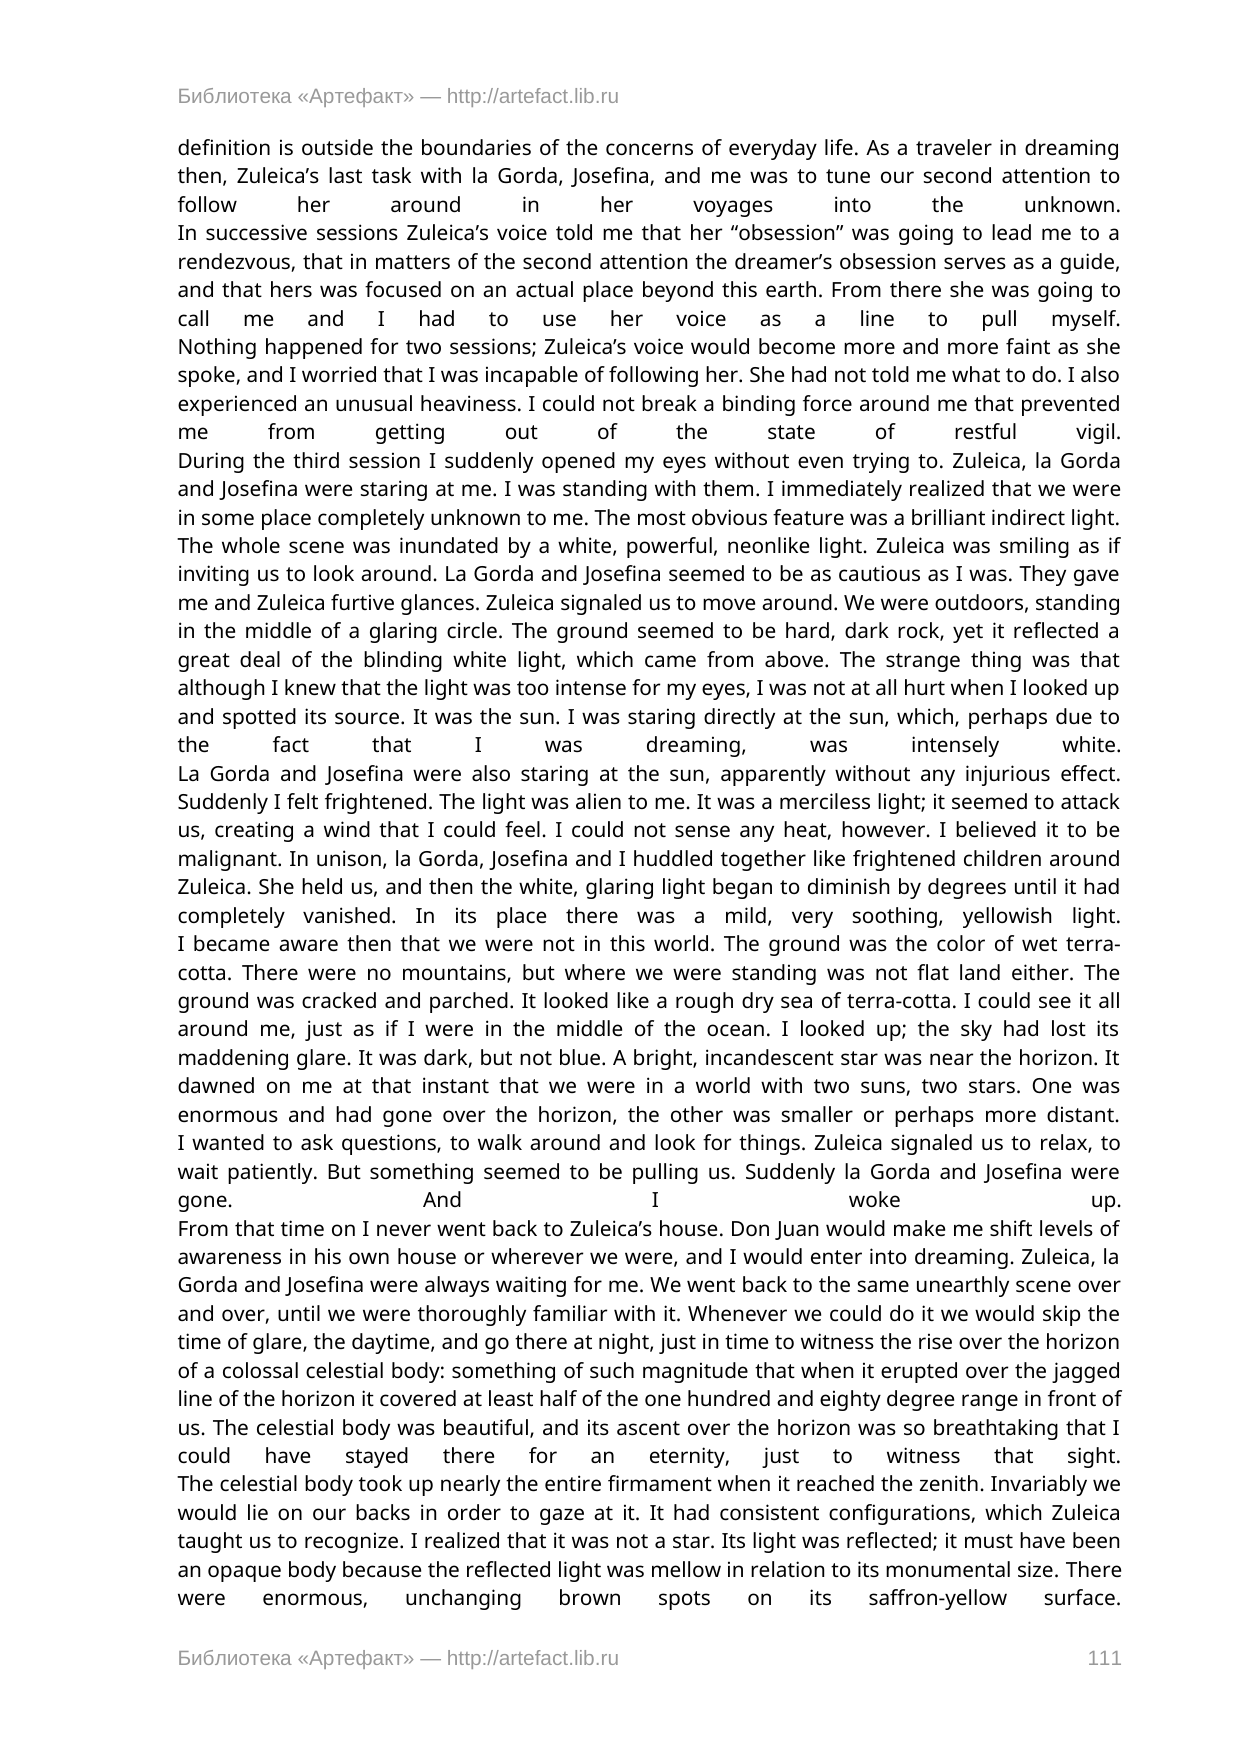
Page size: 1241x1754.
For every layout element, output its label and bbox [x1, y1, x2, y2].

text [177, 133, 1122, 1612]
